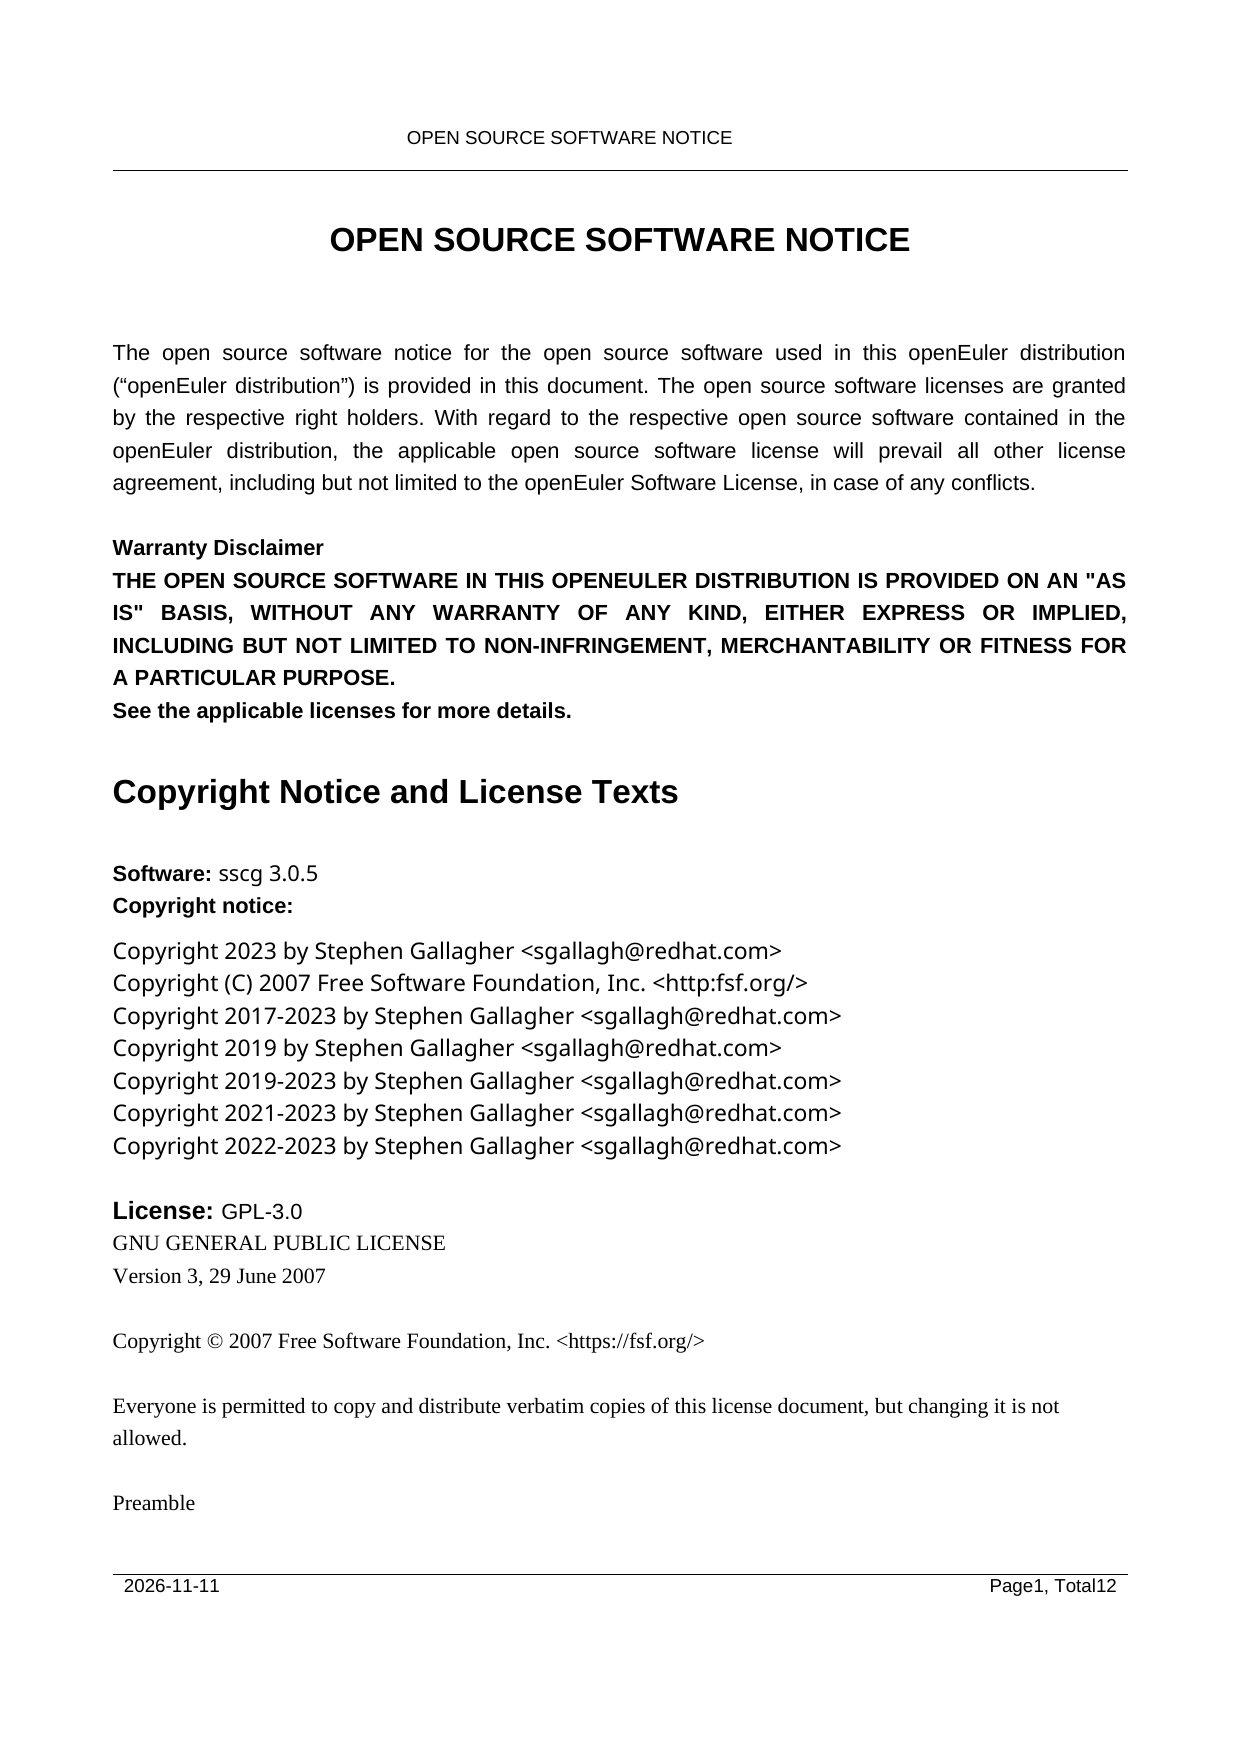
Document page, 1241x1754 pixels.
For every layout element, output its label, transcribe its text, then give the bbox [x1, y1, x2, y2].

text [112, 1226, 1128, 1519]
title Software: sscg 3.0.5 [112, 856, 1128, 889]
text License: GPL-3.0 [112, 1194, 1128, 1226]
text The open source software notice for the open source software used in this openEuler distribution (“openEuler distribution”) is provided in this document. The open source software licenses are granted by the respective right holders. With regard to the respective open source software contained in the openEuler distribution, the applicable open source software license will prevail all other license agreement, including but not limited to the openEuler Software License, in case of any conflicts. [112, 336, 1128, 499]
text Copyright notice: [112, 889, 1128, 921]
text Copyright Notice and License Texts [112, 759, 1128, 824]
text OPEN SOURCE SOFTWARE NOTICE [112, 206, 1128, 271]
text Copyright 2023 by Stephen Gallagher <sgallagh@redhat.com> Copyright (C) 2007 Free Software Foundation, Inc. <http:fsf.org/> Copyright 2017-2023 by Stephen Gallagher <sgallagh@redhat.com> Copyright 2019 by Stephen Gallagher <sgallagh@redhat.com> Copyright 2019-2023 by Stephen Gallagher <sgallagh@redhat.com> Copyright 2021-2023 by Stephen Gallagher <sgallagh@redhat.com> Copyright 2022-2023 by Stephen Gallagher <sgallagh@redhat.com> [112, 934, 1128, 1194]
text THE OPEN SOURCE SOFTWARE IN THIS OPENEULER DISTRIBUTION IS PROVIDED ON AN "AS IS" BASIS, WITHOUT ANY WARRANTY OF ANY KIND, EITHER EXPRESS OR IMPLIED, INCLUDING BUT NOT LIMITED TO NON-INFRINGEMENT, MERCHANTABILITY OR FITNESS FOR A PARTICULAR PURPOSE. See the applicable licenses for more details. [112, 564, 1128, 726]
text Warranty Disclaimer [112, 531, 1128, 564]
